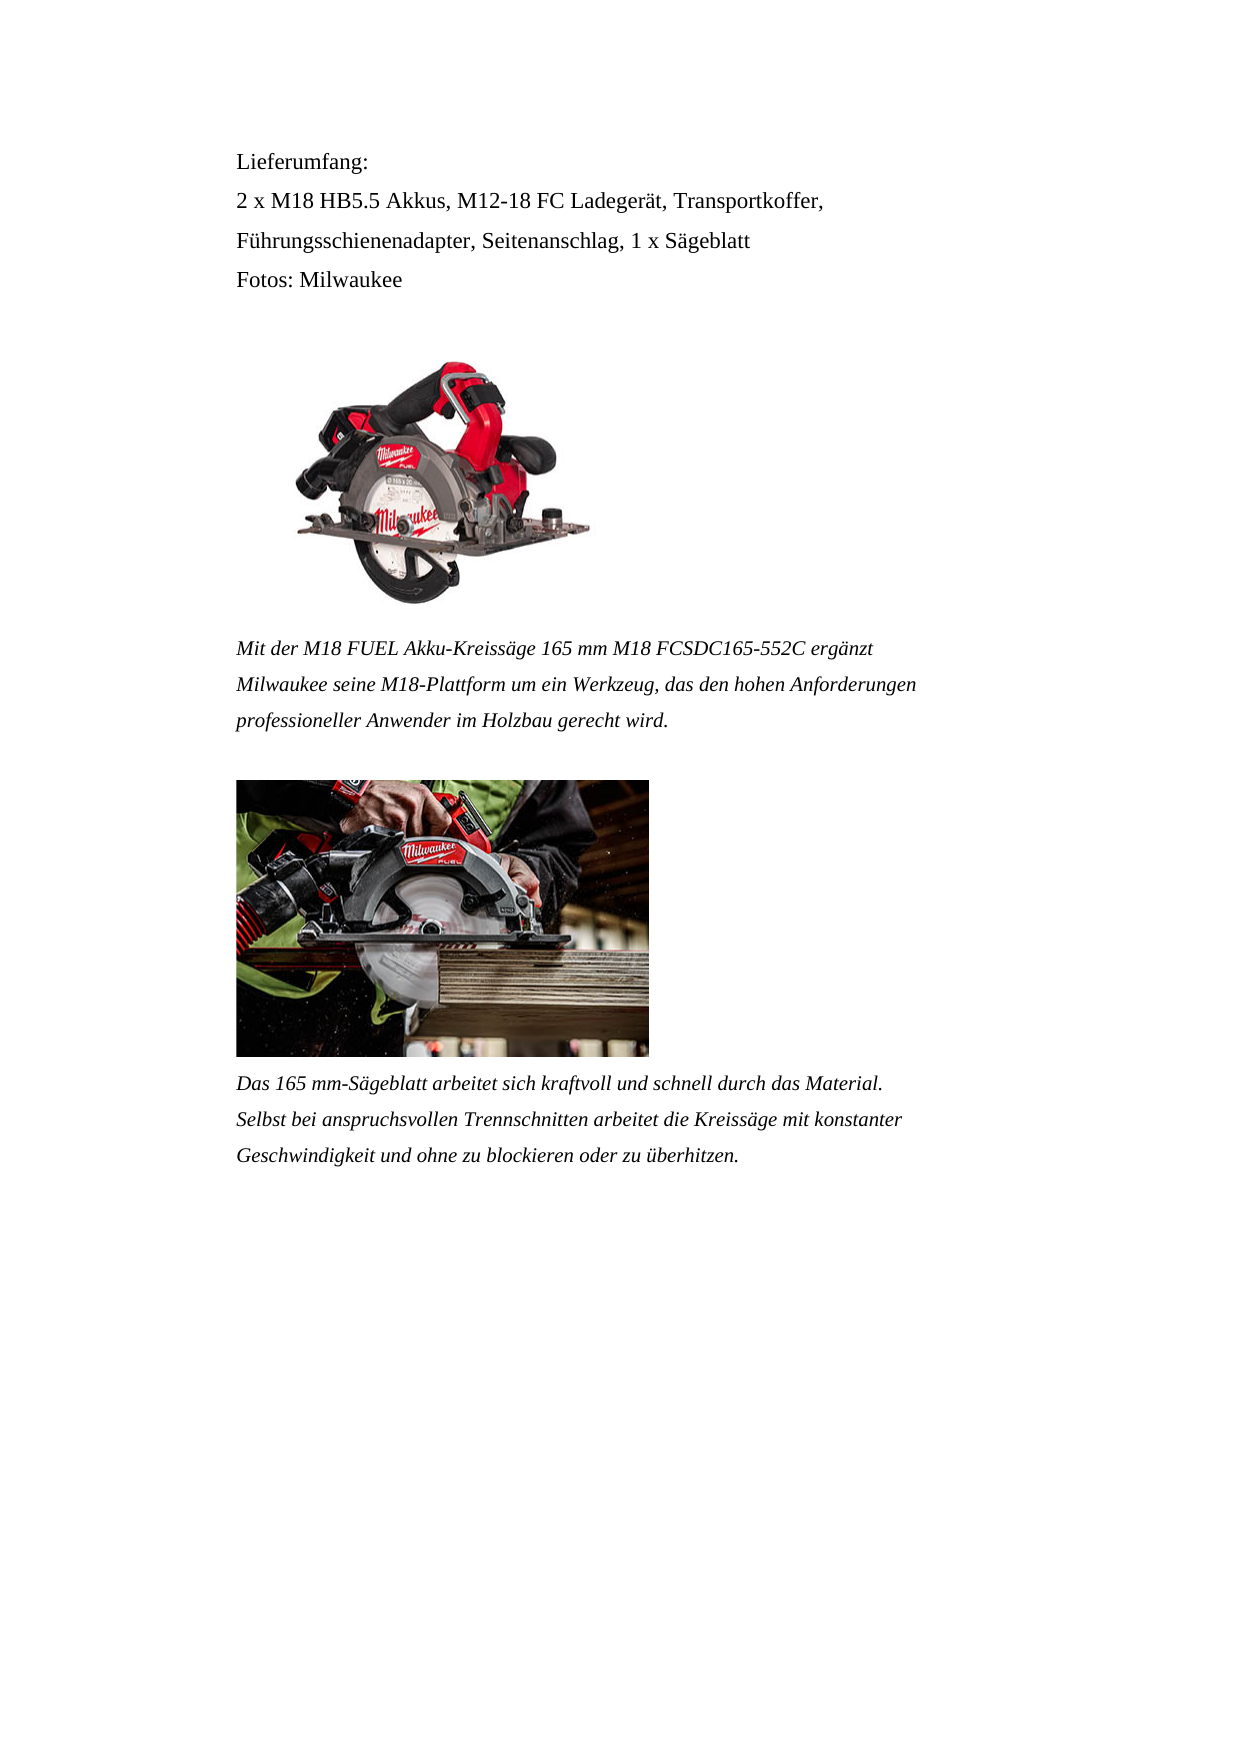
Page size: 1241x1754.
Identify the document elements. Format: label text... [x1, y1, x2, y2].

text Lieferumfang: [236, 148, 927, 174]
picture [236, 780, 649, 1057]
text 2 x M18 HB5.5 Akkus, M12-18 FC Ladegerät, Transportkoffer, Führungsschienenadapter, Seitenanschlag, 1 x Sägeblatt [236, 187, 927, 253]
picture [236, 345, 649, 622]
text Fotos: Milwaukee [236, 266, 927, 292]
text Mit der M18 FUEL Akku-Kreissäge 165 mm M18 FCSDC165-552C ergänzt Milwaukee seine M18-Plattform um ein Werkzeug, das den hohen Anforderungen professioneller Anwender im Holzbau gerecht wird. [236, 636, 927, 732]
text Das 165 mm-Sägeblatt arbeitet sich kraftvoll und schnell durch das Material. Selbst bei anspruchsvollen Trennschnitten arbeitet die Kreissäge mit konstanter Geschwindigkeit und ohne zu blockieren oder zu überhitzen. [236, 1071, 927, 1167]
